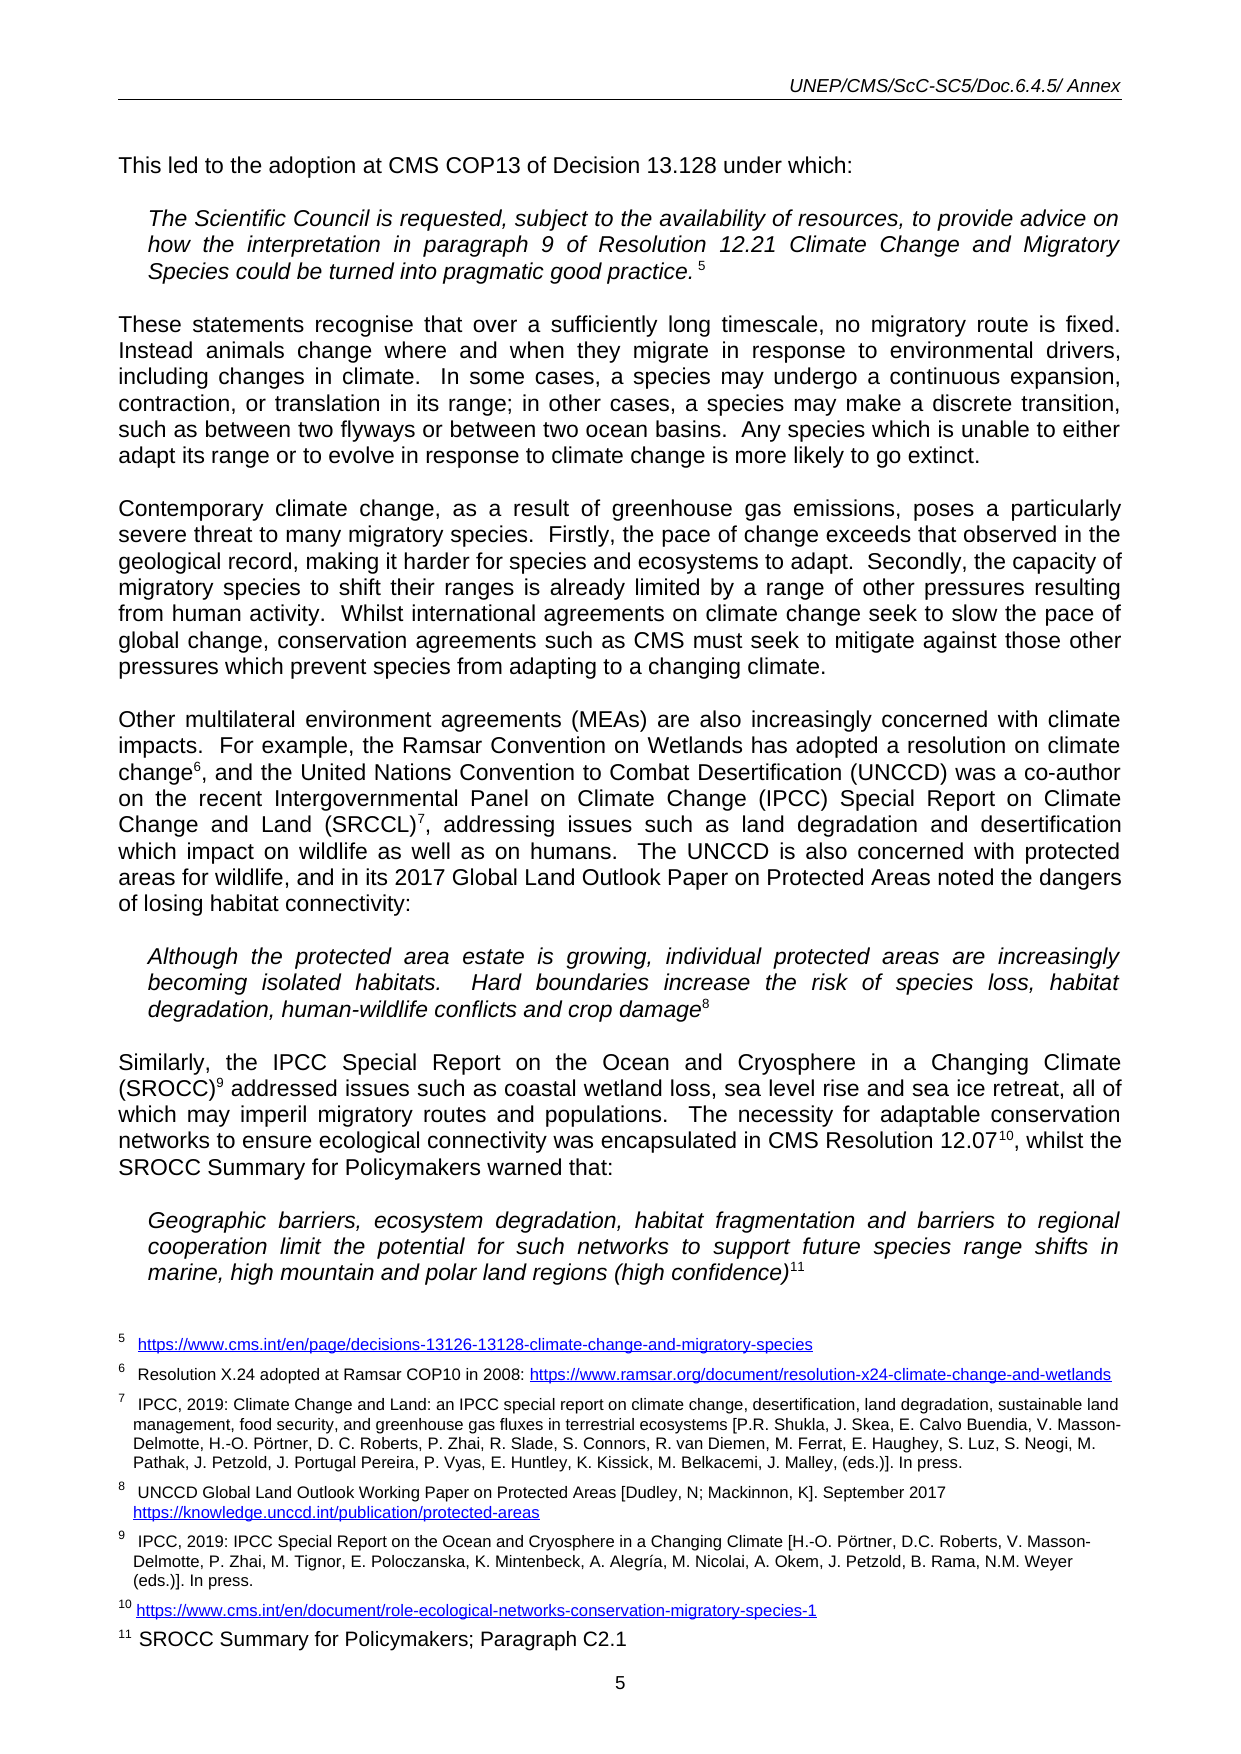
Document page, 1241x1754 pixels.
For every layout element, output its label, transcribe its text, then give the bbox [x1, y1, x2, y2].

text The Scientific Council is requested, subject to the availability of resources, to provide advice on how the interpretation in paragraph 9 of Resolution 12.21 Climate Change and Migratory Species could be turned into pragmatic good practice. [148, 205, 1122, 284]
text These statements recognise that over a sufficiently long timescale, no migratory route is fixed. Instead animals change where and when they migrate in response to environmental drivers, including changes in climate. In some cases, a species may undergo a continuous expansion, contraction, or translation in its range; in other cases, a species may make a discrete transition, such as between two flyways or between two ocean basins. Any species which is unable to either adapt its range or to evolve in response to climate change is more likely to go extinct. [118, 311, 1122, 469]
text Similarly, the IPCC Special Report on the Ocean and Cryosphere in a Changing Climate (SROCC) addressed issues such as coastal wetland loss, sea level rise and sea ice retreat, all of which may imperil migratory routes and populations. The necessity for adaptable conservation networks to ensure ecological connectivity was encapsulated in CMS Resolution 12.07, whilst the SROCC Summary for Policymakers warned that: [118, 1048, 1122, 1180]
text Contemporary climate change, as a result of greenhouse gas emissions, poses a particularly severe threat to many migratory species. Firstly, the pace of change exceeds that observed in the geological record, making it harder for species and ecosystems to adapt. Secondly, the capacity of migratory species to shift their ranges is already limited by a range of other pressures resulting from human activity. Whilst international agreements on climate change seek to slow the pace of global change, conservation agreements such as CMS must seek to mitigate against those other pressures which prevent species from adapting to a changing climate. [118, 495, 1122, 679]
text Although the protected area estate is growing, individual protected areas are increasingly becoming isolated habitats. Hard boundaries increase the risk of species loss, habitat degradation, human-wildlife conflicts and crop damage [148, 943, 1122, 1022]
text Other multilateral environment agreements (MEAs) are also increasingly concerned with climate impacts. For example, the Ramsar Convention on Wetlands has adopted a resolution on climate change, and the United Nations Convention to Combat Desertification (UNCCD) was a co-author on the recent Intergovernmental Panel on Climate Change (IPCC) Special Report on Climate Change and Land (SRCCL), addressing issues such as land degradation and desertification which impact on wildlife as well as on humans. The UNCCD is also concerned with protected areas for wildlife, and in its 2017 Global Land Outlook Paper on Protected Areas noted the dangers of losing habitat connectivity: [118, 706, 1122, 917]
text This led to the adoption at CMS COP13 of Decision 13.128 under which: [118, 152, 1122, 179]
text Geographic barriers, ecosystem degradation, habitat fragmentation and barriers to regional cooperation limit the potential for such networks to support future species range shifts in marine, high mountain and polar land regions (high confidence) [148, 1207, 1122, 1286]
